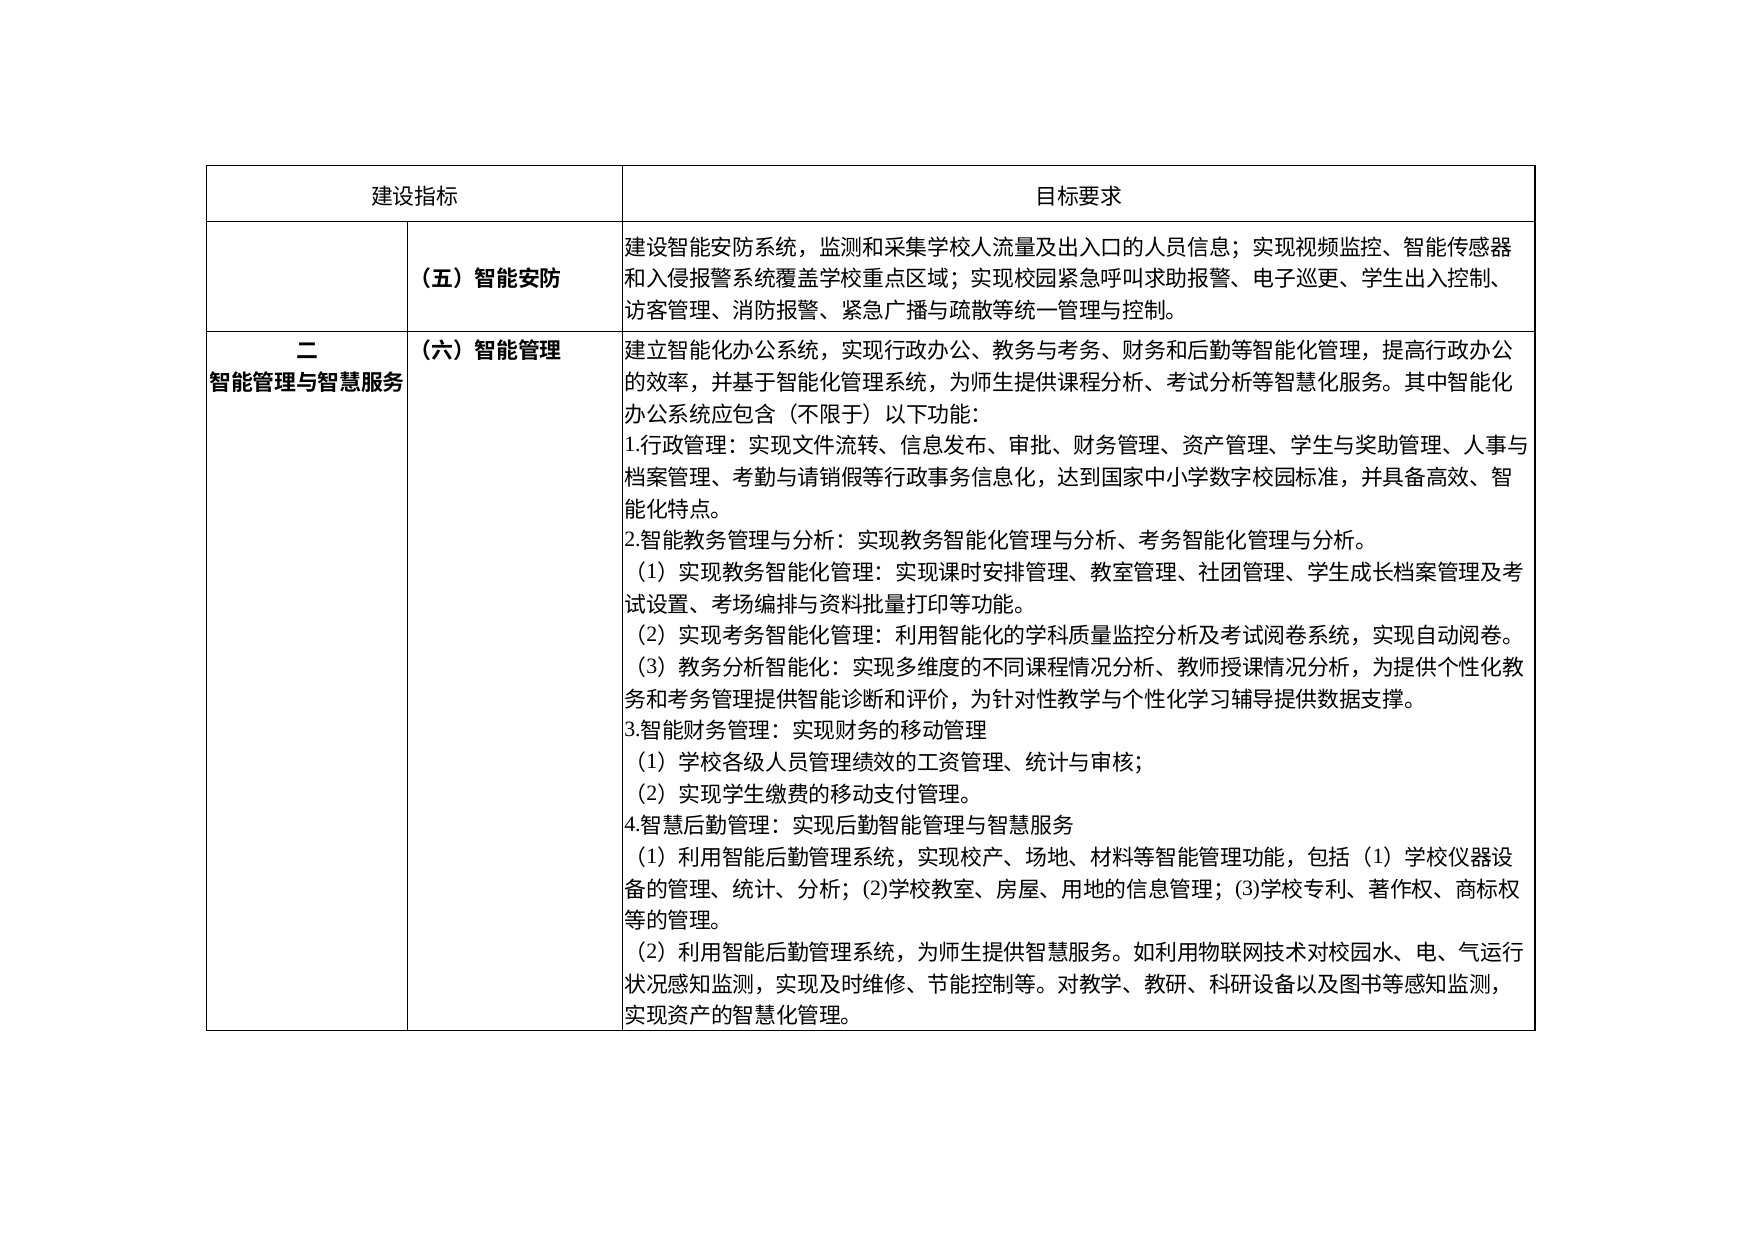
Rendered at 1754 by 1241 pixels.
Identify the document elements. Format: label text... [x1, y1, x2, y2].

table_header 目标要求 [623, 166, 1534, 221]
table_cell 建立智能化办公系统，实现行政办公、教务与考务、财务和后勤等智能化管理，提高行政办公的效率，并基于智能化管理系统，为师生提供课程分析、考试分析等智慧化服务。其中智能化办公系统应包含（不限于）以下功能： 1.行政管理：实现文件流转、信息发布、审批、财务管理、资产管理、学生与奖助管理、人事与档案管理、考勤与请销假等行政事务信息化，达到国家中小学数字校园标准，并具备高效、智能化特点。 2.智能教务管理与分析：实现教务智能化管理与分析、考务智能化管理与分析。 （1）实现教务智能化管理：实现课时安排管理、教室管理、社团管理、学生成长档案管理及考试设置、考场编排与资料批量打印等功能。 （2）实现考务智能化管理：利用智能化的学科质量监控分析及考试阅卷系统，实现自动阅卷。 （3）教务分析智能化：实现多维度的不同课程情况分析、教师授课情况分析，为提供个性化教务和考务管理提供智能诊断和评价，为针对性教学与个性化学习辅导提供数据支撑。 3.智能财务管理：实现财务的移动管理 （1）学校各级人员管理绩效的工资管理、统计与审核； （2）实现学生缴费的移动支付管理。 4.智慧后勤管理：实现后勤智能管理与智慧服务 （1）利用智能后勤管理系统，实现校产、场地、材料等智能管理功能，包括（1）学校仪器设备的管理、统计、分析；(2)学校教室、房屋、用地的信息管理；(3)学校专利、著作权、商标权等的管理。 （2）利用智能后勤管理系统，为师生提供智慧服务。如利用物联网技术对校园水、电、气运行状况感知监测，实现及时维修、节能控制等。对教学、教研、科研设备以及图书等感知监测，实现资产的智慧化管理。 [623, 332, 1534, 1030]
table_cell 建设智能安防系统，监测和采集学校人流量及出入口的人员信息；实现视频监控、智能传感器和入侵报警系统覆盖学校重点区域；实现校园紧急呼叫求助报警、电子巡更、学生出入控制、访客管理、消防报警、紧急广播与疏散等统一管理与控制。 [623, 222, 1534, 331]
table_cell （六）智能管理 [408, 332, 622, 1030]
table_header 建设指标 [207, 166, 622, 221]
table_cell （五）智能安防 [408, 222, 622, 331]
table_cell 二 智能管理与智慧服务 [207, 332, 407, 1030]
